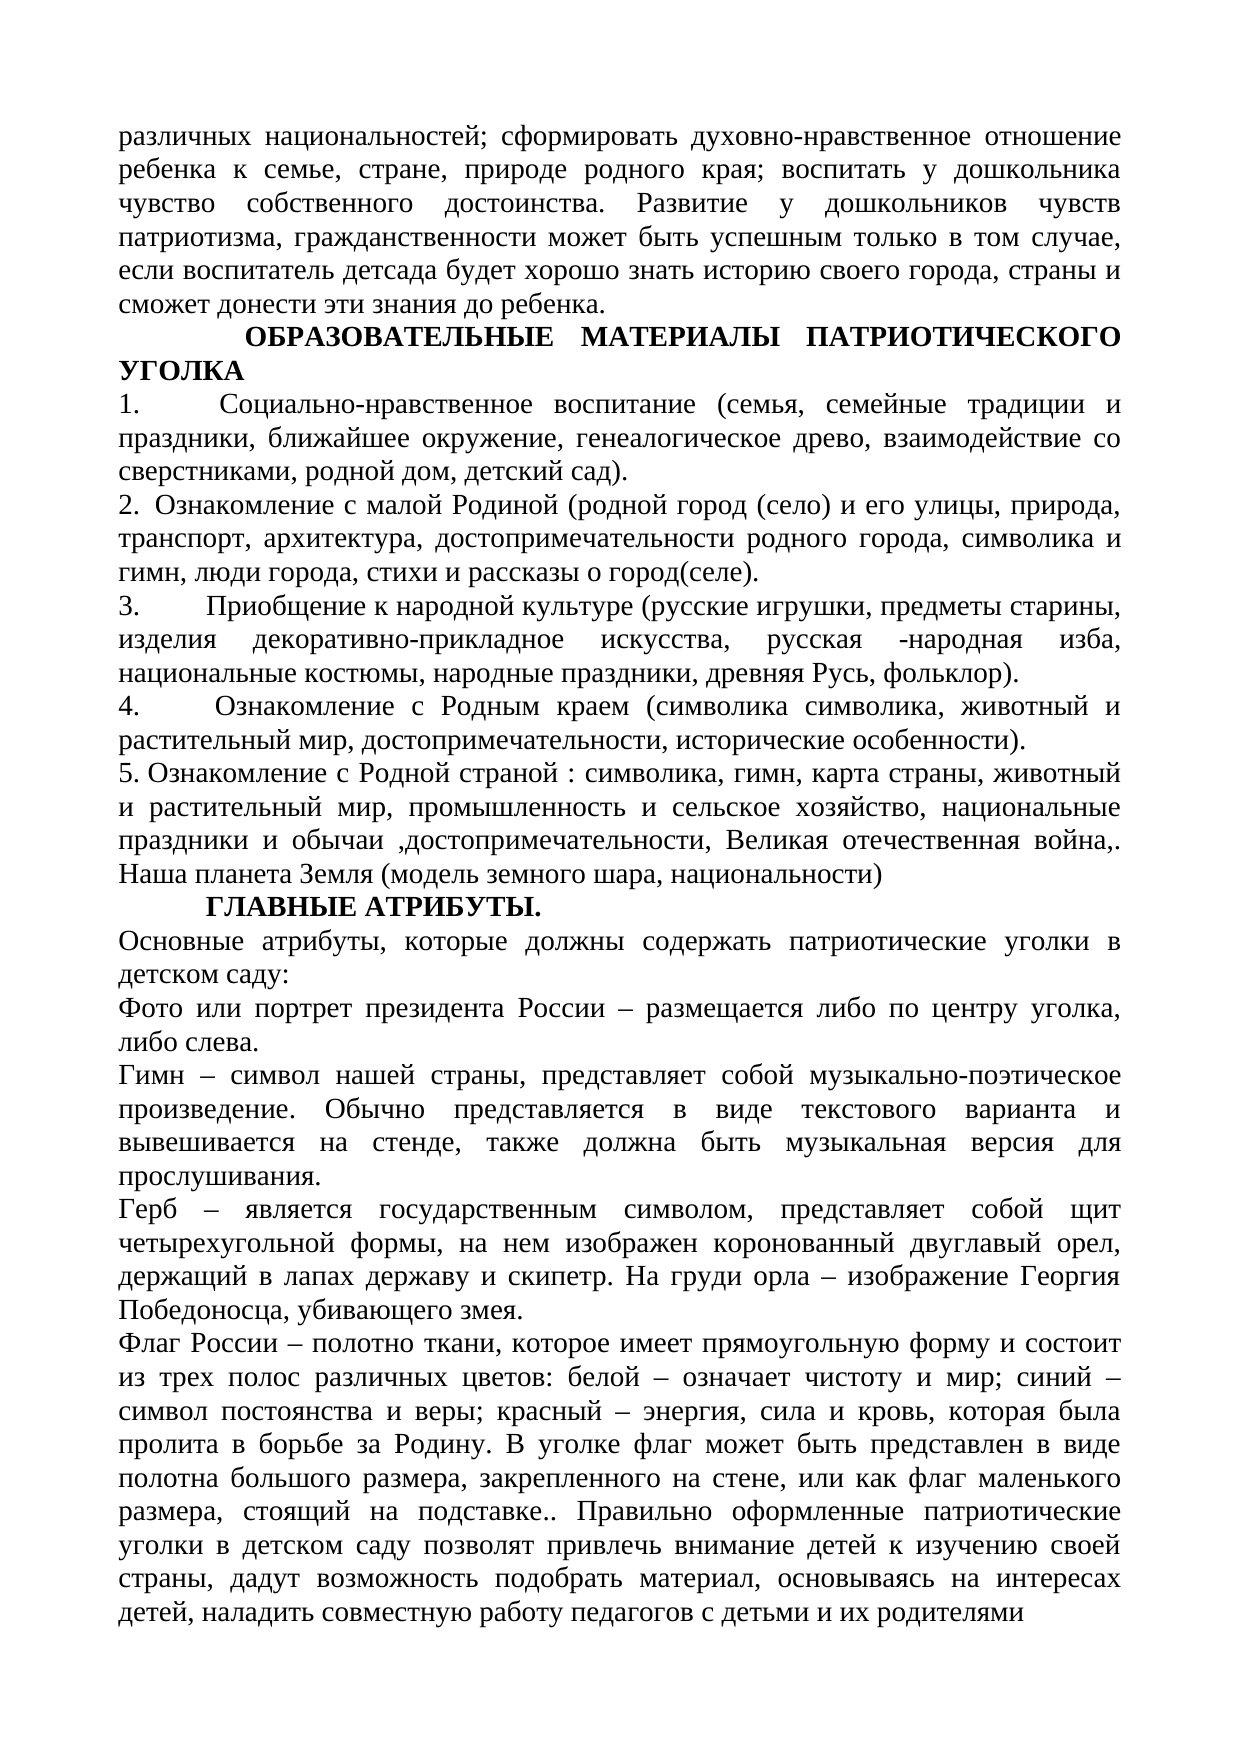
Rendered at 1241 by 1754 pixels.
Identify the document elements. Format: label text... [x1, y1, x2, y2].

text ОБРАЗОВАТЕЛЬНЫЕ МАТЕРИАЛЫ ПАТРИОТИЧЕСКОГО УГОЛКА [118, 319, 1122, 386]
text Флаг России – полотно ткани, которое имеет прямоугольную форму и состоит из трех полос различных цветов: белой – означает чистоту и мир; синий – символ постоянства и веры; красный – энергия, сила и кровь, которая была пролита в борьбе за Родину. В уголке флаг может быть представлен в виде полотна большого размера, закрепленного на стене, или как флаг маленького размера, стоящий на подставке.. Правильно оформленные патриотические уголки в детском саду позволят привлечь внимание детей к изучению своей страны, дадут возможность подобрать материал, основываясь на интересах детей, наладить совместную работу педагогов с детьми и их родителями [118, 1326, 1122, 1627]
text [118, 118, 1122, 319]
text ГЛАВНЫЕ АТРИБУТЫ. [118, 889, 1122, 923]
text Основные атрибуты, которые должны содержать патриотические уголки в детском саду: [118, 923, 1122, 990]
text 2. Ознакомление с малой Родиной (родной город (село) и его улицы, природа, транспорт, архитектура, достопримечательности родного города, символика и гимн, люди города, стихи и рассказы о город(селе). [118, 487, 1122, 588]
text Фото или портрет президента России – размещается либо по центру уголка, либо слева. [118, 990, 1122, 1057]
text Гимн – символ нашей страны, представляет собой музыкально-поэтическое произведение. Обычно представляется в виде текстового варианта и вывешивается на стенде, также должна быть музыкальная версия для прослушивания. [118, 1057, 1122, 1191]
text 4. Ознакомление с Родным краем (символика символика, животный и растительный мир, достопримечательности, исторические особенности). [118, 688, 1122, 755]
text 3. Приобщение к народной культуре (русские игрушки, предметы старины, изделия декоративно-прикладное искусства, русская -народная изба, национальные костюмы, народные праздники, древняя Русь, фольклор). [118, 588, 1122, 688]
text 1. Социально-нравственное воспитание (семья, семейные традиции и праздники, ближайшее окружение, генеалогическое древо, взаимодействие со сверстниками, родной дом, детский сад). [118, 386, 1122, 487]
text 5. Ознакомление с Родной страной : символика, гимн, карта страны, животный и растительный мир, промышленность и сельское хозяйство, национальные праздники и обычаи ,достопримечательности, Великая отечественная война,. Наша планета Земля (модель земного шара, национальности) [118, 755, 1122, 889]
text Герб – является государственным символом, представляет собой щит четырехугольной формы, на нем изображен коронованный двуглавый орел, держащий в лапах державу и скипетр. На груди орла – изображение Георгия Победоносца, убивающего змея. [118, 1191, 1122, 1326]
